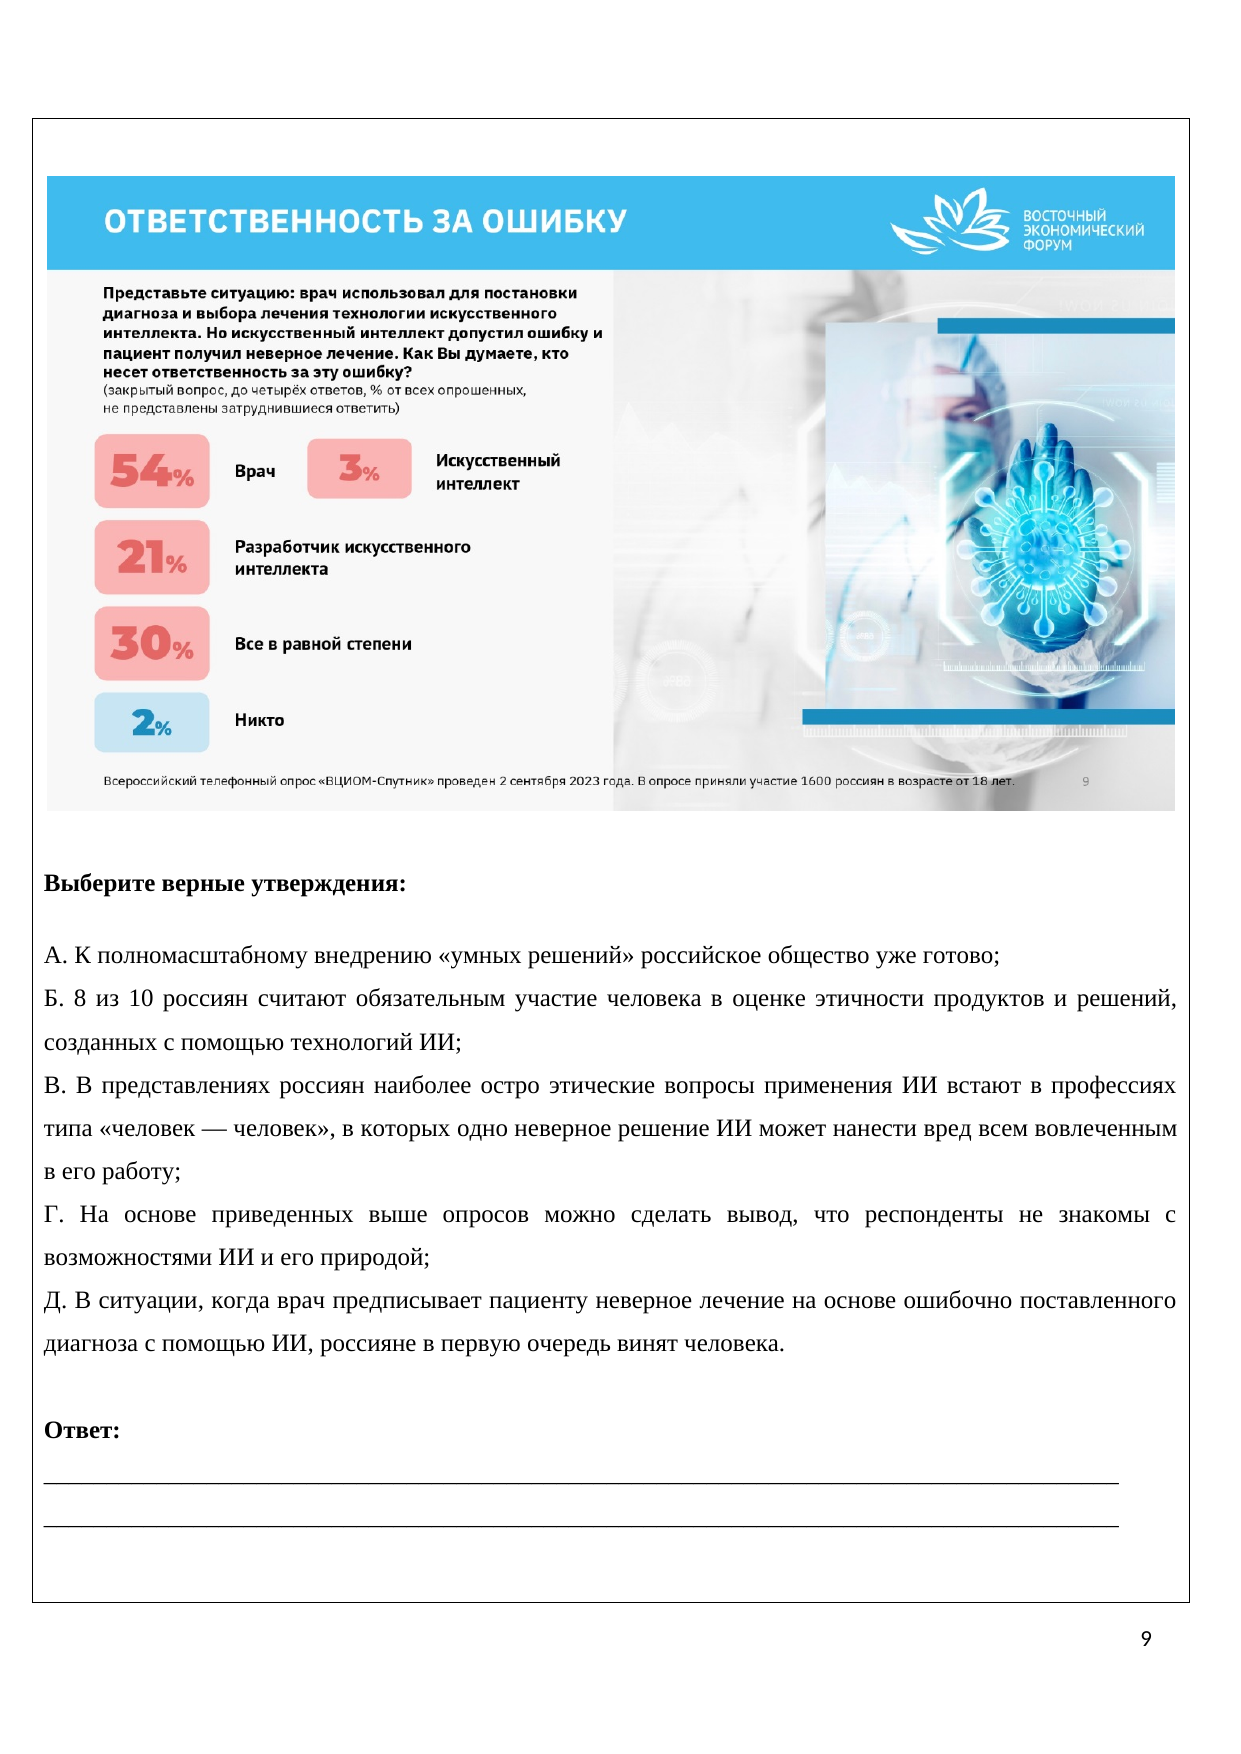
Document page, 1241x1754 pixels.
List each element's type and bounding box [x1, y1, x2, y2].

picture [47, 176, 1175, 811]
table_cell [33, 119, 1189, 1602]
